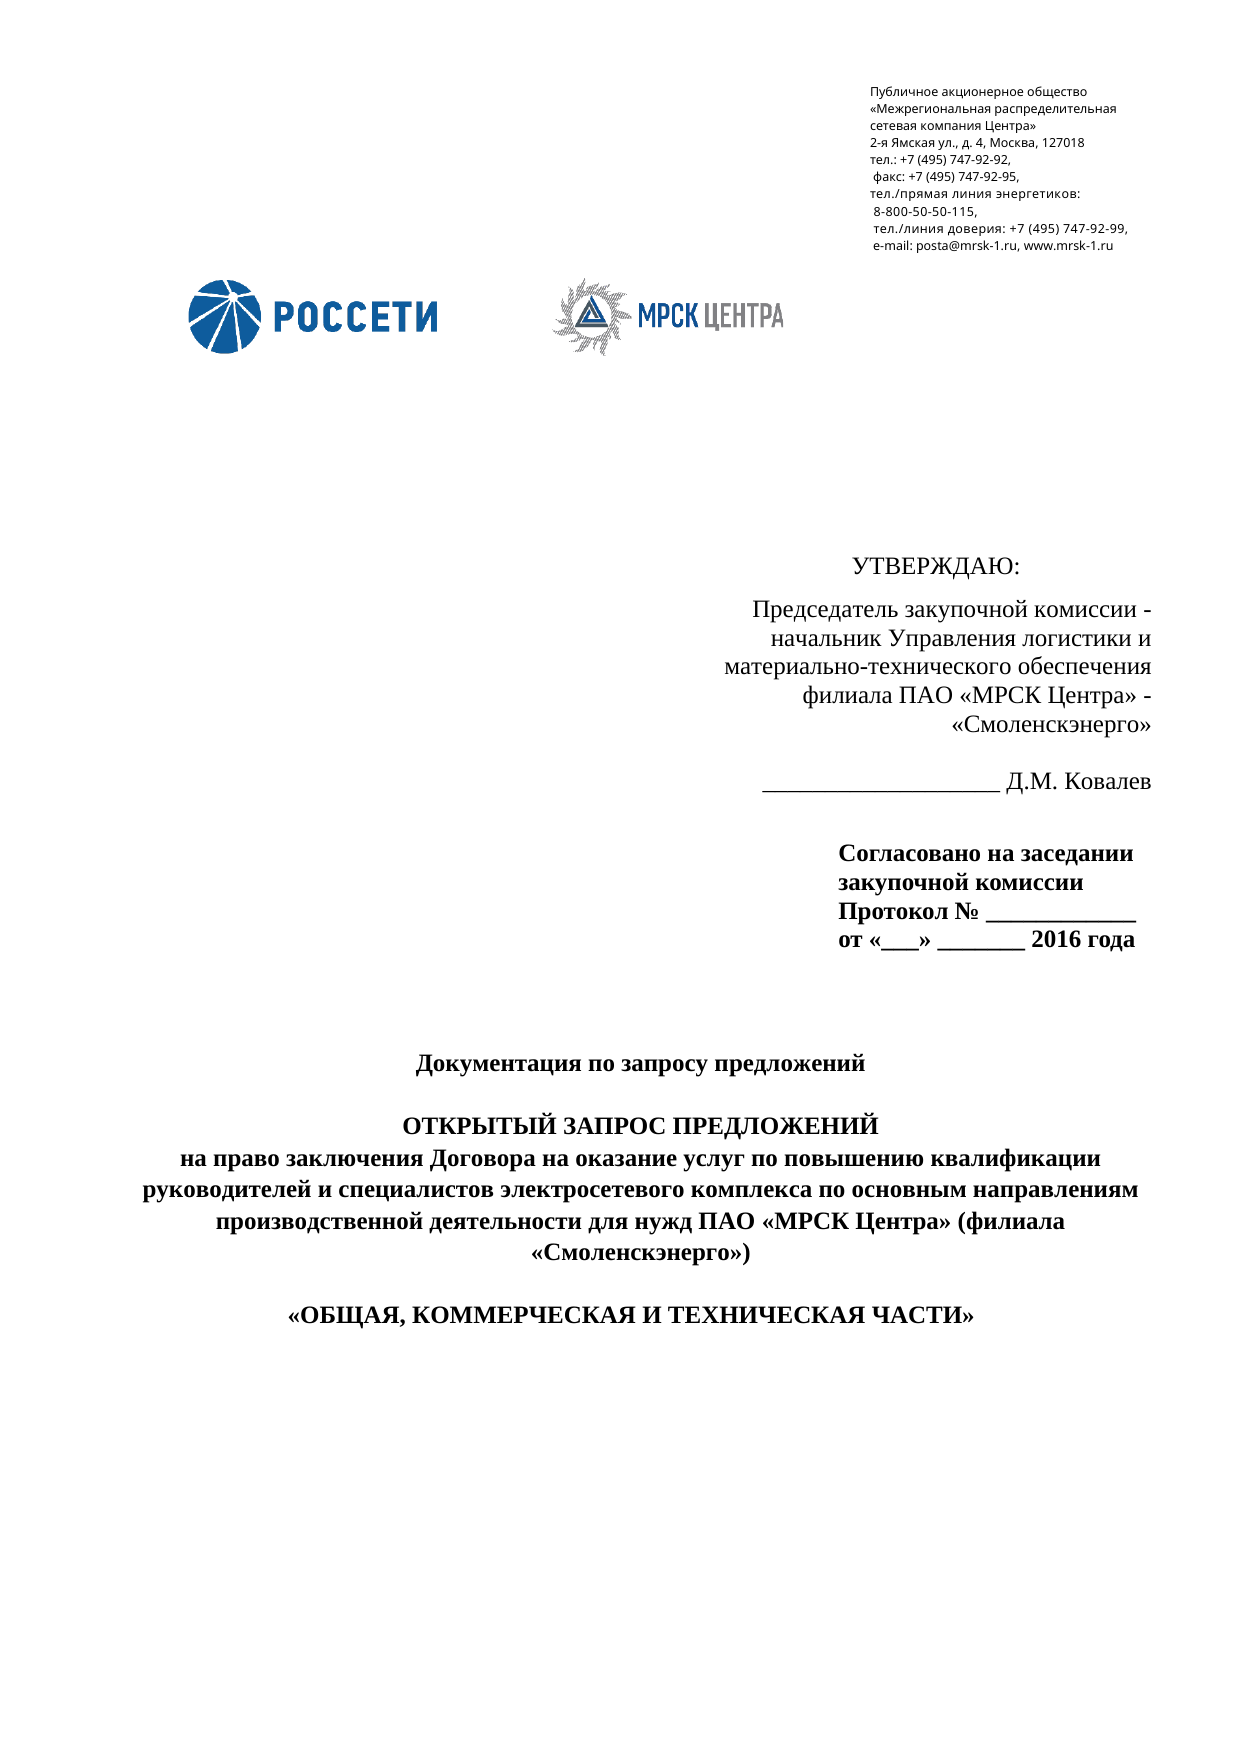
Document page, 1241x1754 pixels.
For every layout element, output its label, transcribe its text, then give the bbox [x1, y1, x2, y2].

text закупочной комиссии [838, 867, 1152, 896]
text начальник Управления логистики и [129, 623, 1152, 651]
text «Смоленскэнерго» [129, 709, 1152, 738]
text Документация по запросу предложений [129, 1048, 1152, 1077]
text Председатель закупочной комиссии - [129, 594, 1152, 623]
text филиала ПАО «МРСК Центра» - [129, 680, 1152, 709]
picture [188, 278, 784, 356]
text от «___» _______ 2016 года [838, 924, 1152, 953]
text ___________________ Д.М. Ковалев [129, 766, 1152, 795]
text Согласовано на заседании [838, 838, 1152, 867]
text ОТКРЫТЫЙ ЗАПРОС ПРЕДЛОЖЕНИЙ [129, 1111, 1152, 1140]
text материально-технического обеспечения [129, 651, 1152, 680]
text УТВЕРЖДАЮ: [720, 551, 1152, 579]
text на право заключения Договора на оказание услуг по повышению квалификации руководителей и специалистов электросетевого комплекса по основным направлениям производственной деятельности для нужд ПАО «МРСК Центра» (филиала «Смоленскэнерго») [129, 1143, 1152, 1266]
text Протокол № ____________ [838, 896, 1152, 924]
text «ОБЩАЯ, КОММЕРЧЕСКАЯ и техническая ЧАСТИ» [73, 1300, 1183, 1329]
